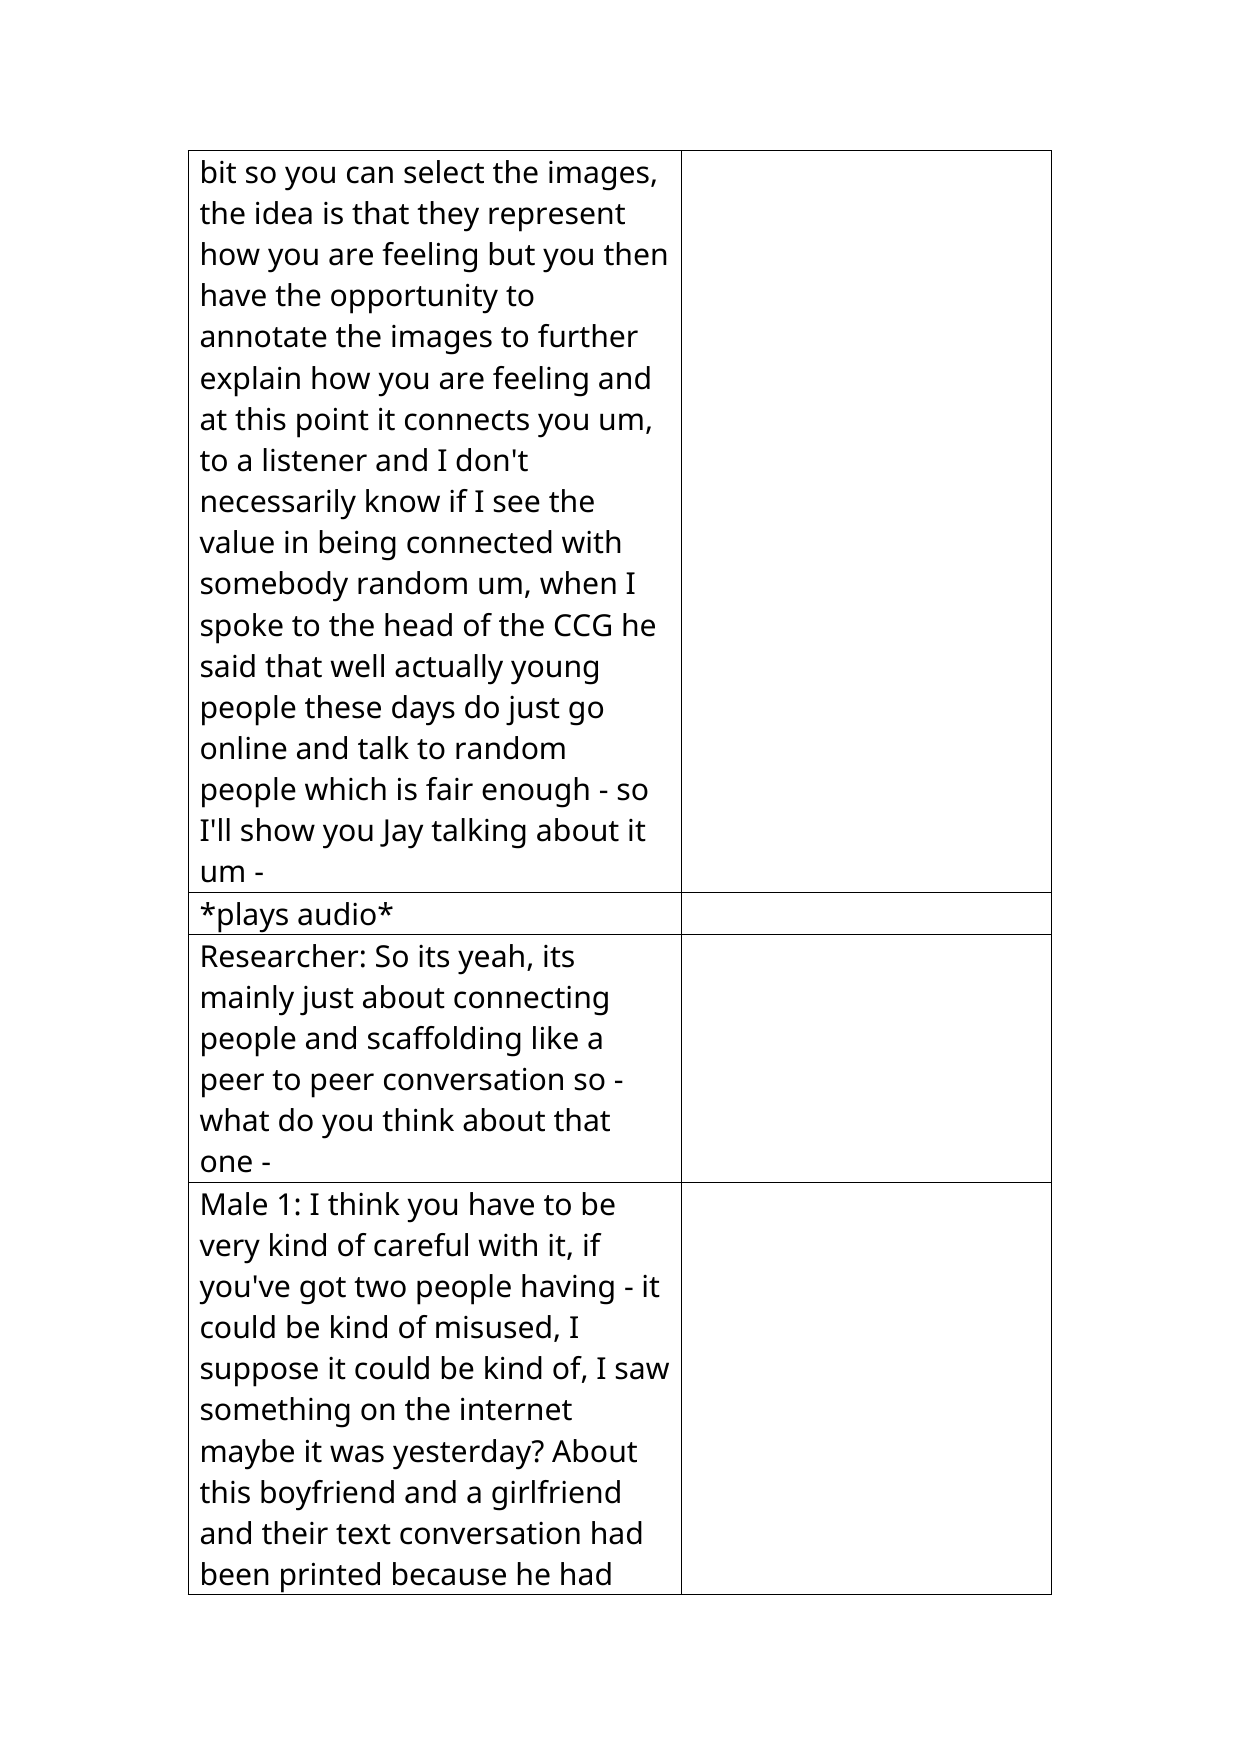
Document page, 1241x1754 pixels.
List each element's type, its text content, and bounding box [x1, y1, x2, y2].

table_cell [682, 1183, 1051, 1594]
table_header [682, 151, 1051, 892]
table_cell Researcher: So its yeah, its mainly just about connecting people and scaffolding like a peer to peer conversation so - what do you think about that one - [189, 935, 681, 1182]
table_cell [682, 893, 1051, 934]
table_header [189, 151, 681, 892]
table_cell [682, 935, 1051, 1182]
table_cell *plays audio* [189, 893, 681, 934]
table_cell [189, 1183, 681, 1594]
